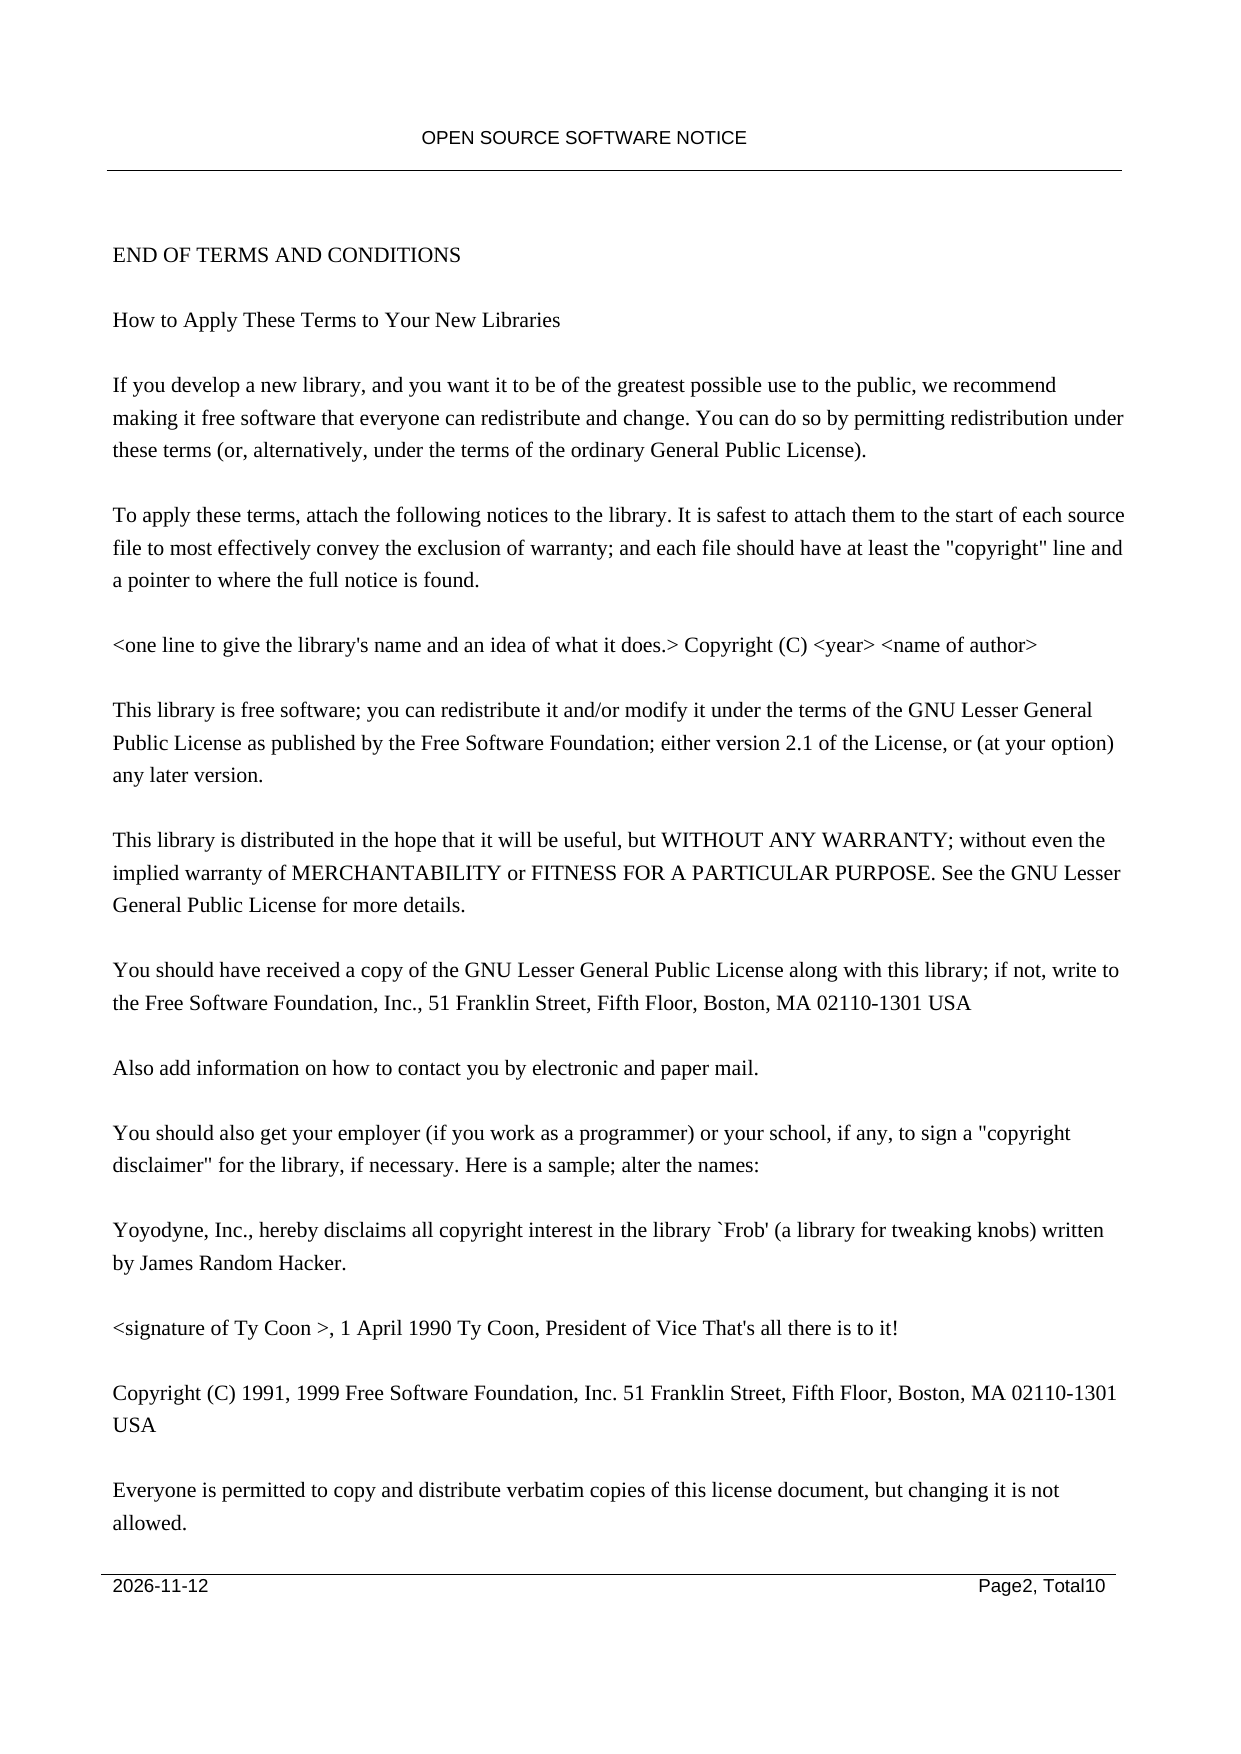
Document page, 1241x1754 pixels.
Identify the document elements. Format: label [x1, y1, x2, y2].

text [112, 206, 1128, 1539]
